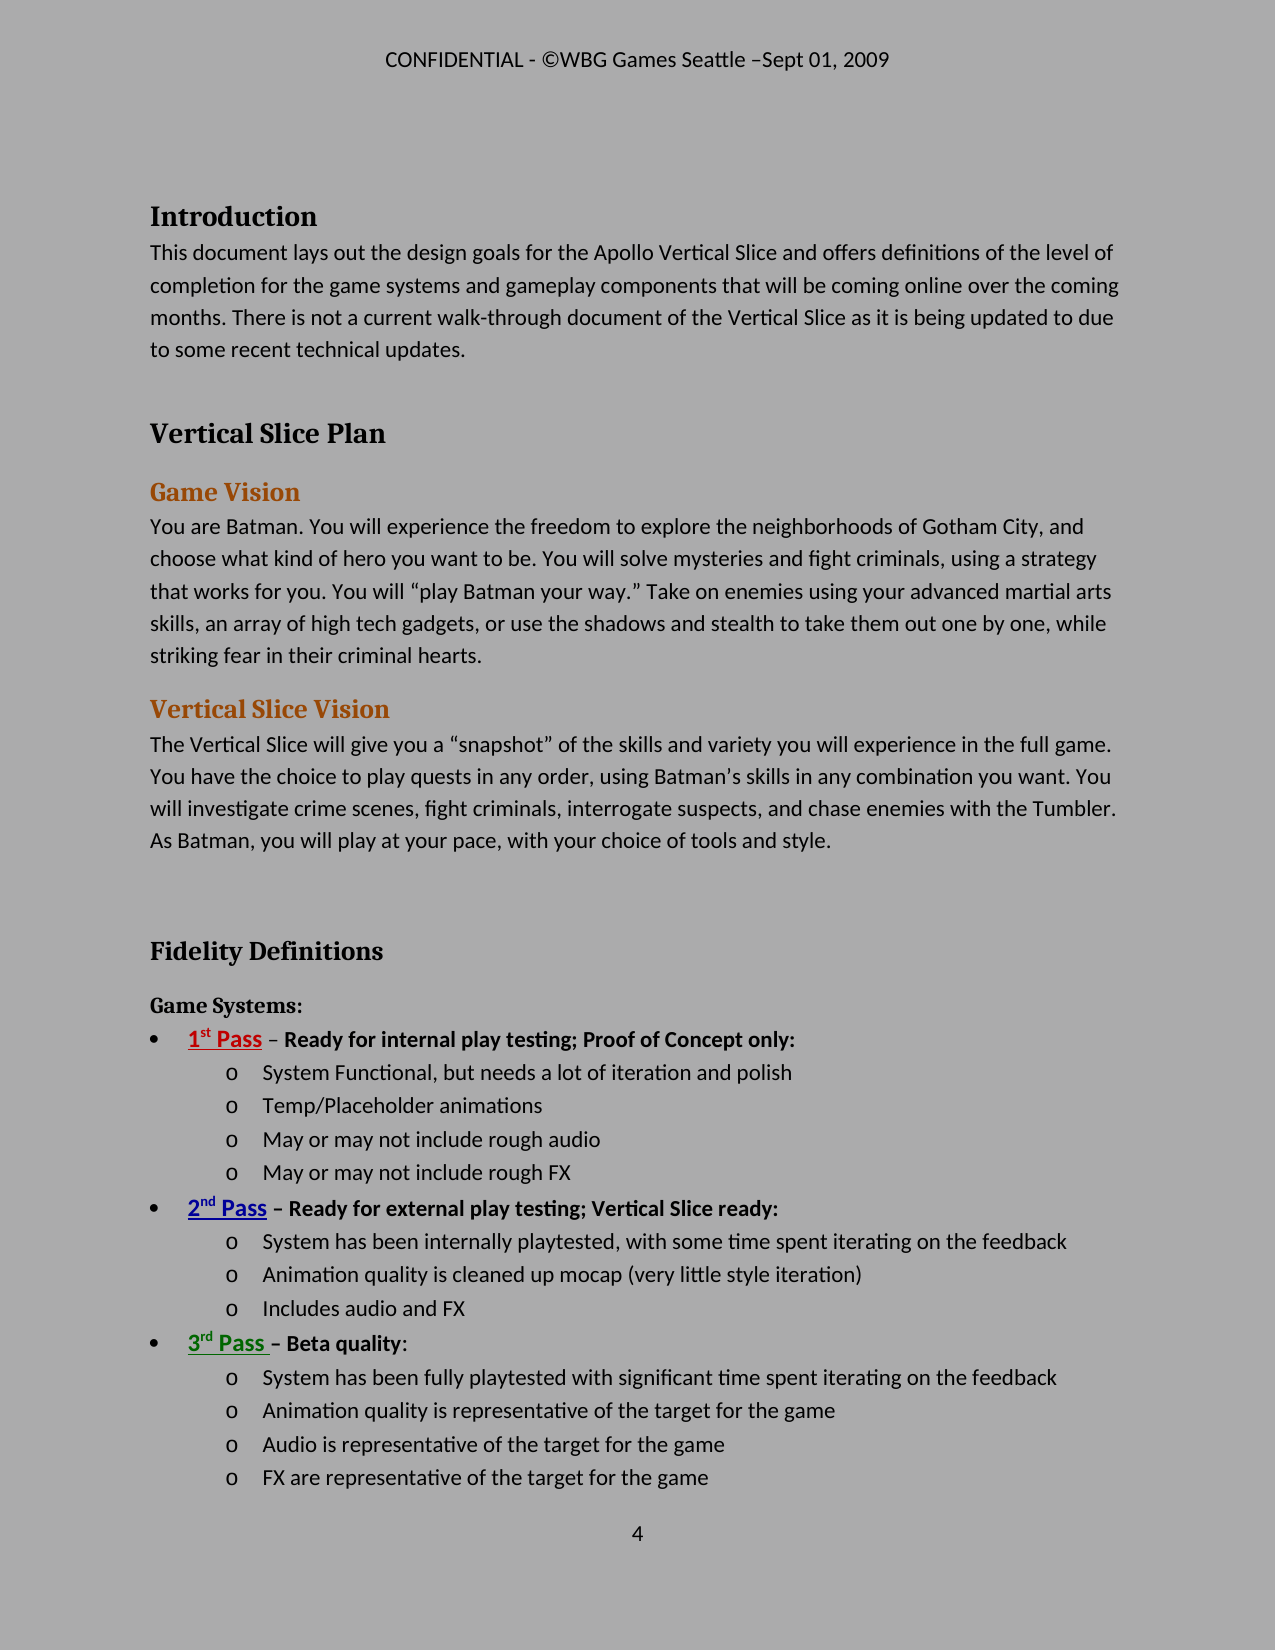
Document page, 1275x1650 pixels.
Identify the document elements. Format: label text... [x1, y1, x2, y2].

list System has been internally playtested, with some time spent iterating on the feedback [225, 1227, 1125, 1256]
list FX are representative of the target for the game [225, 1463, 1125, 1492]
list System has been fully playtested with significant time spent iterating on the feedback [225, 1363, 1125, 1392]
subtitle Fidelity Definitions [150, 936, 1125, 967]
list May or may not include rough audio [225, 1125, 1125, 1154]
subtitle Introduction [150, 200, 1125, 233]
subtitle Game Systems: [150, 993, 1125, 1019]
list 3rd Pass – Beta quality: [150, 1328, 1125, 1358]
list 2nd Pass – Ready for external play testing; Vertical Slice ready: [150, 1192, 1125, 1222]
list Animation quality is cleaned up mocap (very little style iteration) [225, 1261, 1125, 1290]
list Includes audio and FX [225, 1294, 1125, 1323]
list 1st Pass – Ready for internal play testing; Proof of Concept only: [150, 1023, 1125, 1053]
text The Vertical Slice will give you a “snapshot” of the skills and variety you will experience in the full game. You have the choice to play quests in any order, using Batman’s skills in any combination you want. You will investigate crime scenes, fight criminals, interrogate suspects, and chase enemies with the Tumbler. As Batman, you will play at your pace, with your choice of tools and style. [150, 730, 1125, 854]
list System Functional, but needs a lot of iteration and polish [225, 1058, 1125, 1087]
list Audio is representative of the target for the game [225, 1430, 1125, 1459]
subtitle Vertical Slice Vision [150, 694, 1125, 725]
text You are Batman. You will experience the freedom to explore the neighborhoods of Gotham City, and choose what kind of hero you want to be. You will solve mysteries and fight criminals, using a strategy that works for you. You will “play Batman your way.” Take on enemies using your advanced martial arts skills, an array of high tech gadgets, or use the shadows and stealth to take them out one by one, while striking fear in their criminal hearts. [150, 512, 1125, 669]
list Temp/Placeholder animations [225, 1091, 1125, 1121]
list Animation quality is representative of the target for the game [225, 1396, 1125, 1425]
subtitle Game Vision [150, 477, 1125, 508]
subtitle Vertical Slice Plan [150, 417, 1125, 451]
list May or may not include rough FX [225, 1158, 1125, 1188]
text This document lays out the design goals for the Apollo Vertical Slice and offers definitions of the level of completion for the game systems and gameplay components that will be coming online over the coming months. There is not a current walk-through document of the Vertical Slice as it is being updated to due to some recent technical updates. [150, 238, 1125, 363]
